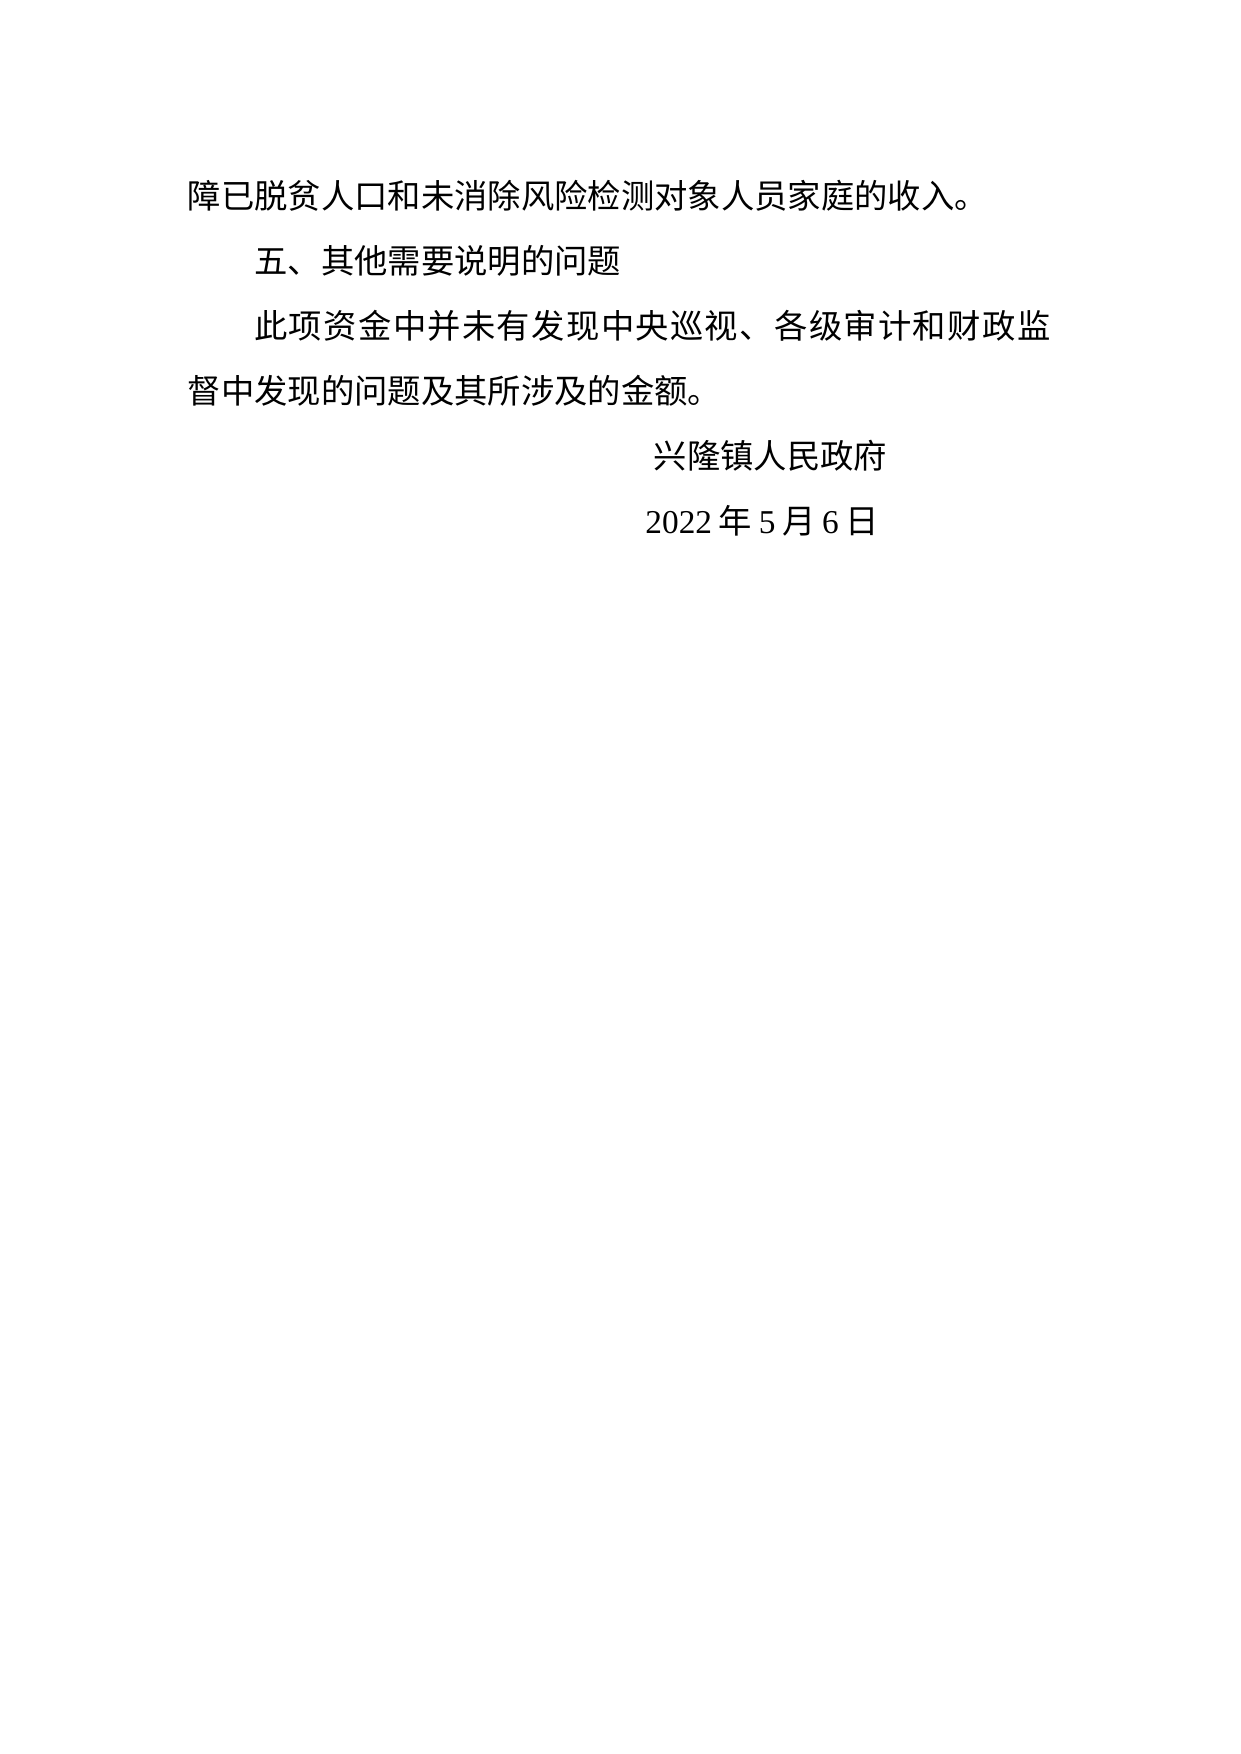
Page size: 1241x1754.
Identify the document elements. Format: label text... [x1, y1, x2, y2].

text 五、其他需要说明的问题 [187, 227, 1053, 292]
text 2022年5月6日 [187, 487, 1053, 552]
text 此项资金中并未有发现中央巡视、各级审计和财政监督中发现的问题及其所涉及的金额。 [187, 292, 1053, 422]
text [187, 162, 1053, 227]
text 兴隆镇人民政府 [187, 422, 1053, 487]
